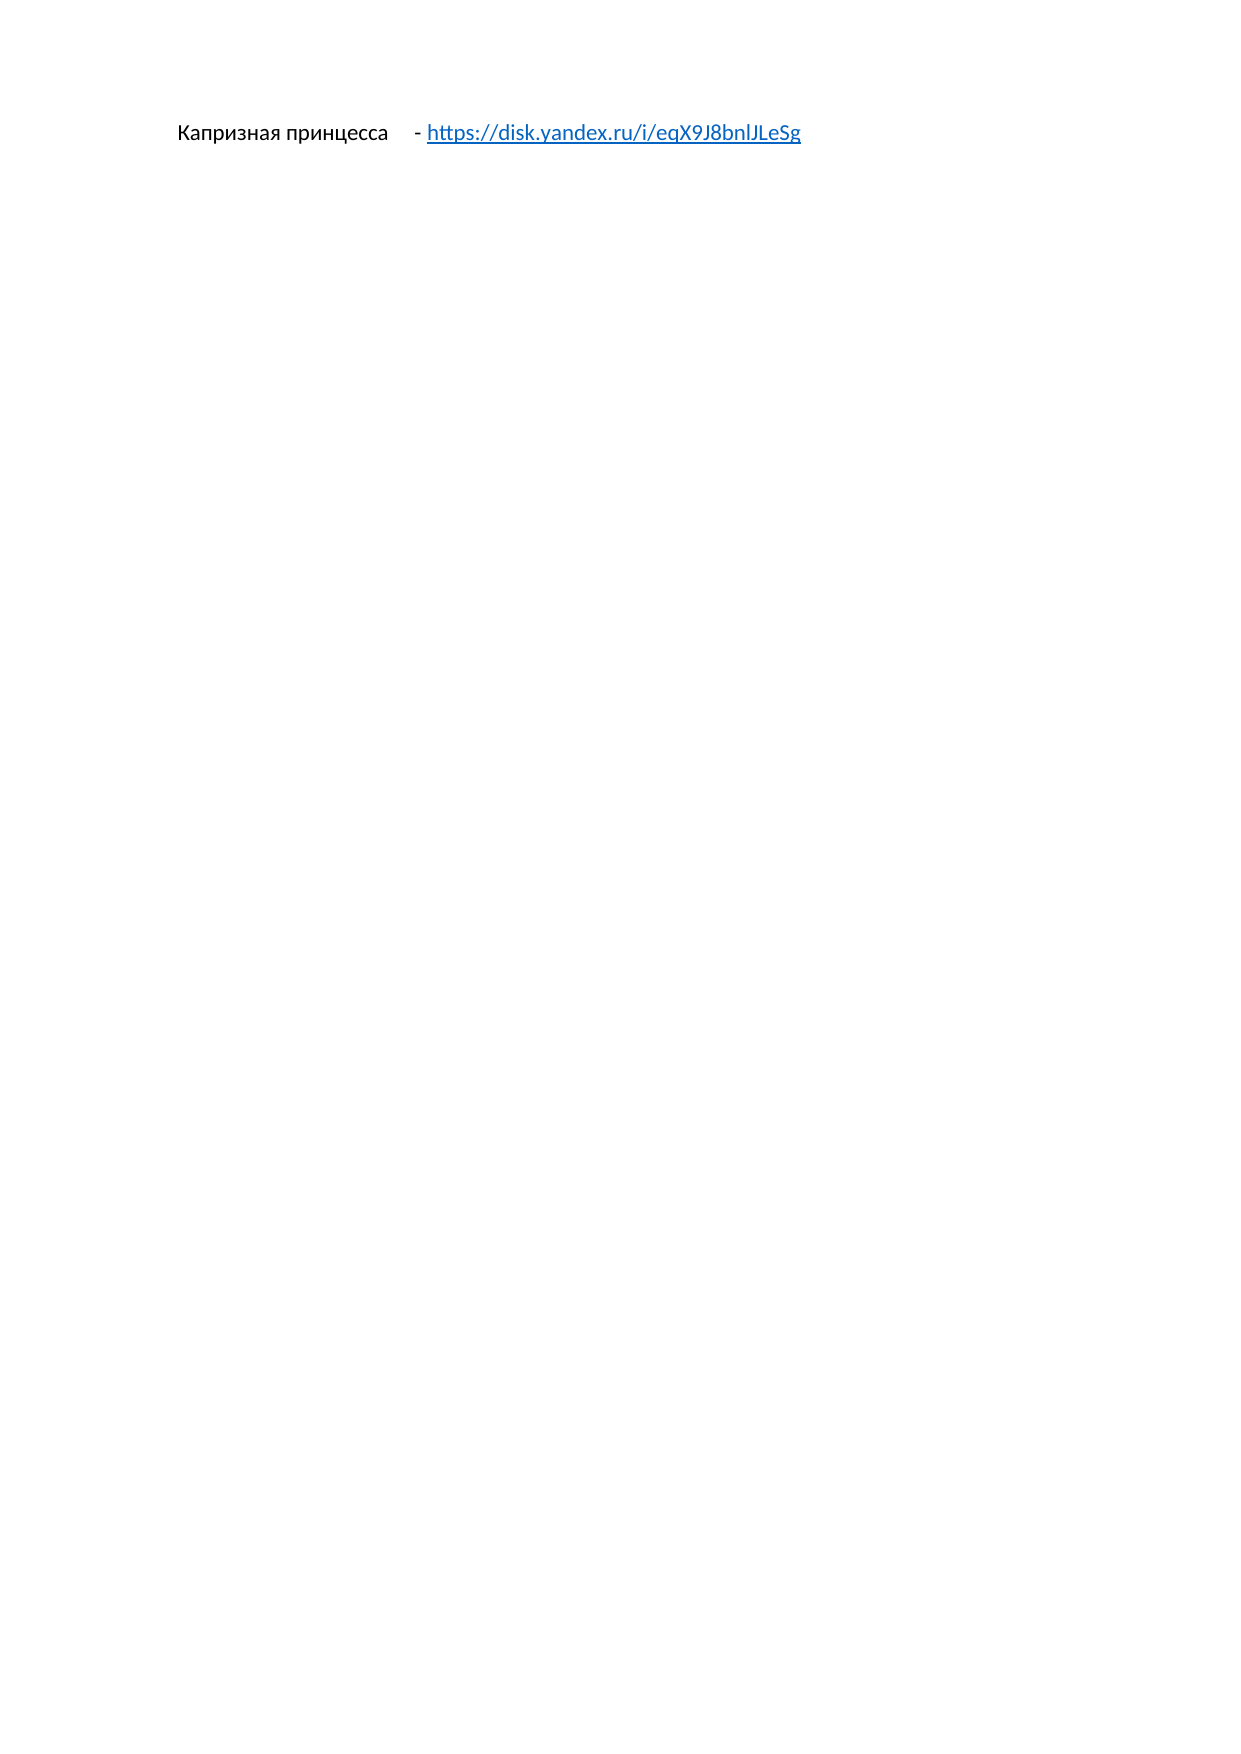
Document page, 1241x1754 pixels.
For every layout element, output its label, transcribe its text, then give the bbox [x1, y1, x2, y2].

text Капризная принцесса - https://disk.yandex.ru/i/eqX9J8bnlJLeSg [177, 118, 1152, 146]
